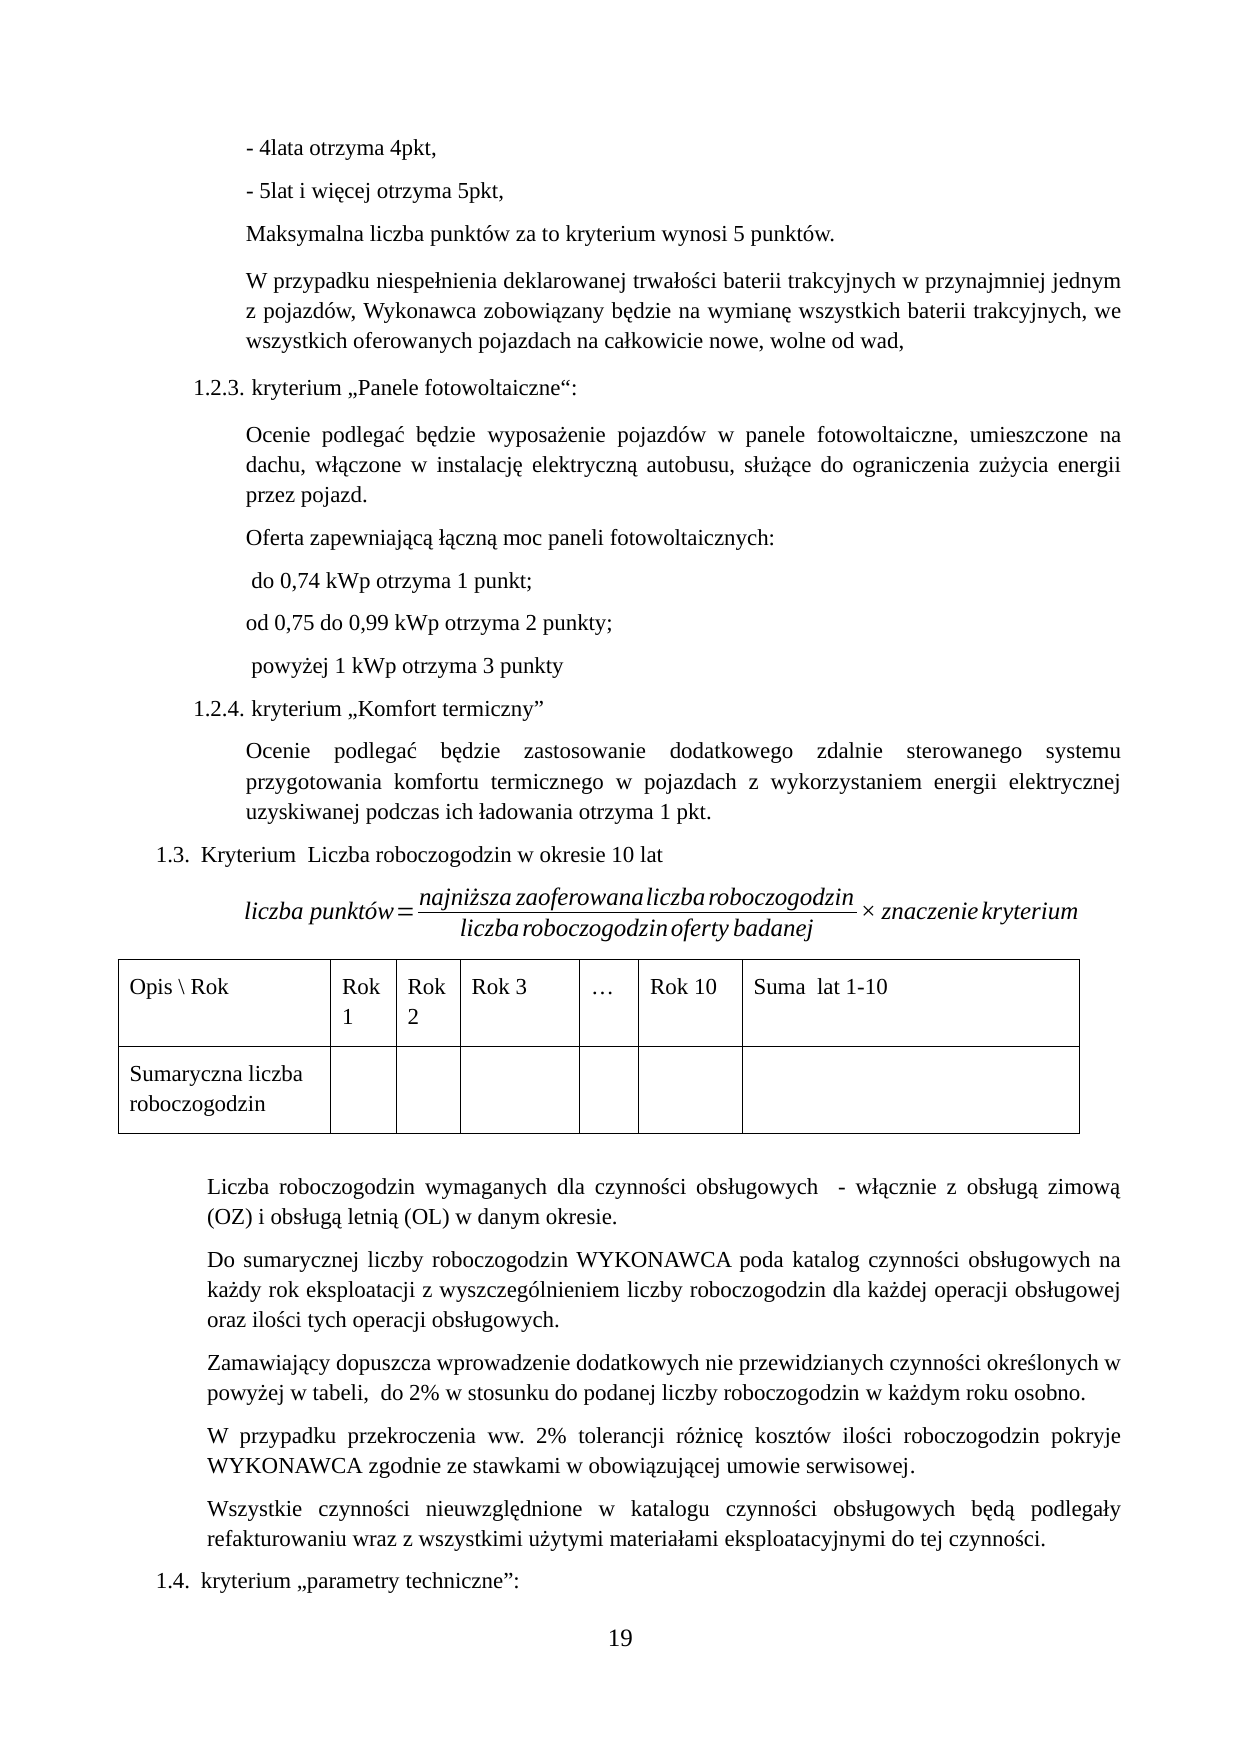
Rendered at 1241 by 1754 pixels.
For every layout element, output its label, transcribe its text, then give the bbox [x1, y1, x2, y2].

text Do sumarycznej liczby roboczogodzin WYKONAWCA poda katalog czynności obsługowych na każdy rok eksploatacji z wyszczególnieniem liczby roboczogodzin dla każdej operacji obsługowej oraz ilości tych operacji obsługowych. [207, 1246, 1122, 1332]
table_header Opis \ Rok [119, 960, 330, 1046]
text W przypadku niespełnienia deklarowanej trwałości baterii trakcyjnych w przynajmniej jednym z pojazdów, Wykonawca zobowiązany będzie na wymianę wszystkich baterii trakcyjnych, we wszystkich oferowanych pojazdach na całkowicie nowe, wolne od wad, [246, 267, 1122, 353]
text Oferta zapewniającą łączną moc paneli fotowoltaicznych: [246, 524, 1122, 550]
table_cell [397, 1047, 460, 1133]
table_header Rok 1 [331, 960, 396, 1046]
text Wszystkie czynności nieuwzględnione w katalogu czynności obsługowych będą podlegały refakturowaniu wraz z wszystkimi użytymi materiałami eksploatacyjnymi do tej czynności. [207, 1495, 1122, 1551]
list kryterium „Panele fotowoltaiczne“: [193, 374, 1122, 400]
text - 4lata otrzyma 4pkt, [246, 134, 1122, 160]
table_cell [743, 1047, 1079, 1133]
table_cell [461, 1047, 579, 1133]
text od 0,75 do 0,99 kWp otrzyma 2 punkty; [246, 609, 1122, 636]
list Kryterium Liczba roboczogodzin w okresie 10 lat [156, 841, 1122, 867]
table_cell [331, 1047, 396, 1133]
text Ocenie podlegać będzie wyposażenie pojazdów w panele fotowoltaiczne, umieszczone na dachu, włączone w instalację elektryczną autobusu, służące do ograniczenia zużycia energii przez pojazd. [246, 421, 1122, 508]
table_header … [580, 960, 638, 1046]
text W przypadku przekroczenia ww. 2% tolerancji różnicę kosztów ilości roboczogodzin pokryje WYKONAWCA zgodnie ze stawkami w obowiązującej umowie serwisowej. [207, 1422, 1122, 1478]
text Ocenie podlegać będzie zastosowanie dodatkowego zdalnie sterowanego systemu przygotowania komfortu termicznego w pojazdach z wykorzystaniem energii elektrycznej uzyskiwanej podczas ich ładowania otrzyma 1 pkt. [246, 738, 1122, 824]
text do 0,74 kWp otrzyma 1 punkt; [246, 567, 1122, 593]
table_cell [639, 1047, 742, 1133]
list kryterium „Komfort termiczny” [193, 695, 1122, 721]
text Zamawiający dopuszcza wprowadzenie dodatkowych nie przewidzianych czynności określonych w powyżej w tabeli, do 2% w stosunku do podanej liczby roboczogodzin w każdym roku osobno. [207, 1349, 1122, 1405]
list kryterium „parametry techniczne”: [156, 1568, 1122, 1594]
text - 5lat i więcej otrzyma 5pkt, [246, 177, 1122, 203]
table_header Rok 10 [639, 960, 742, 1046]
table_cell Sumaryczna liczba roboczogodzin [119, 1047, 330, 1133]
text Maksymalna liczba punktów za to kryterium wynosi 5 punktów. [246, 220, 1122, 246]
text Liczba roboczogodzin wymaganych dla czynności obsługowych - włącznie z obsługą zimową (OZ) i obsługą letnią (OL) w danym okresie. [207, 1173, 1122, 1229]
table_header Suma lat 1-10 [743, 960, 1079, 1046]
table_header Rok 3 [461, 960, 579, 1046]
table_header Rok 2 [397, 960, 460, 1046]
text powyżej 1 kWp otrzyma 3 punkty [246, 652, 1122, 678]
table_cell [580, 1047, 638, 1133]
